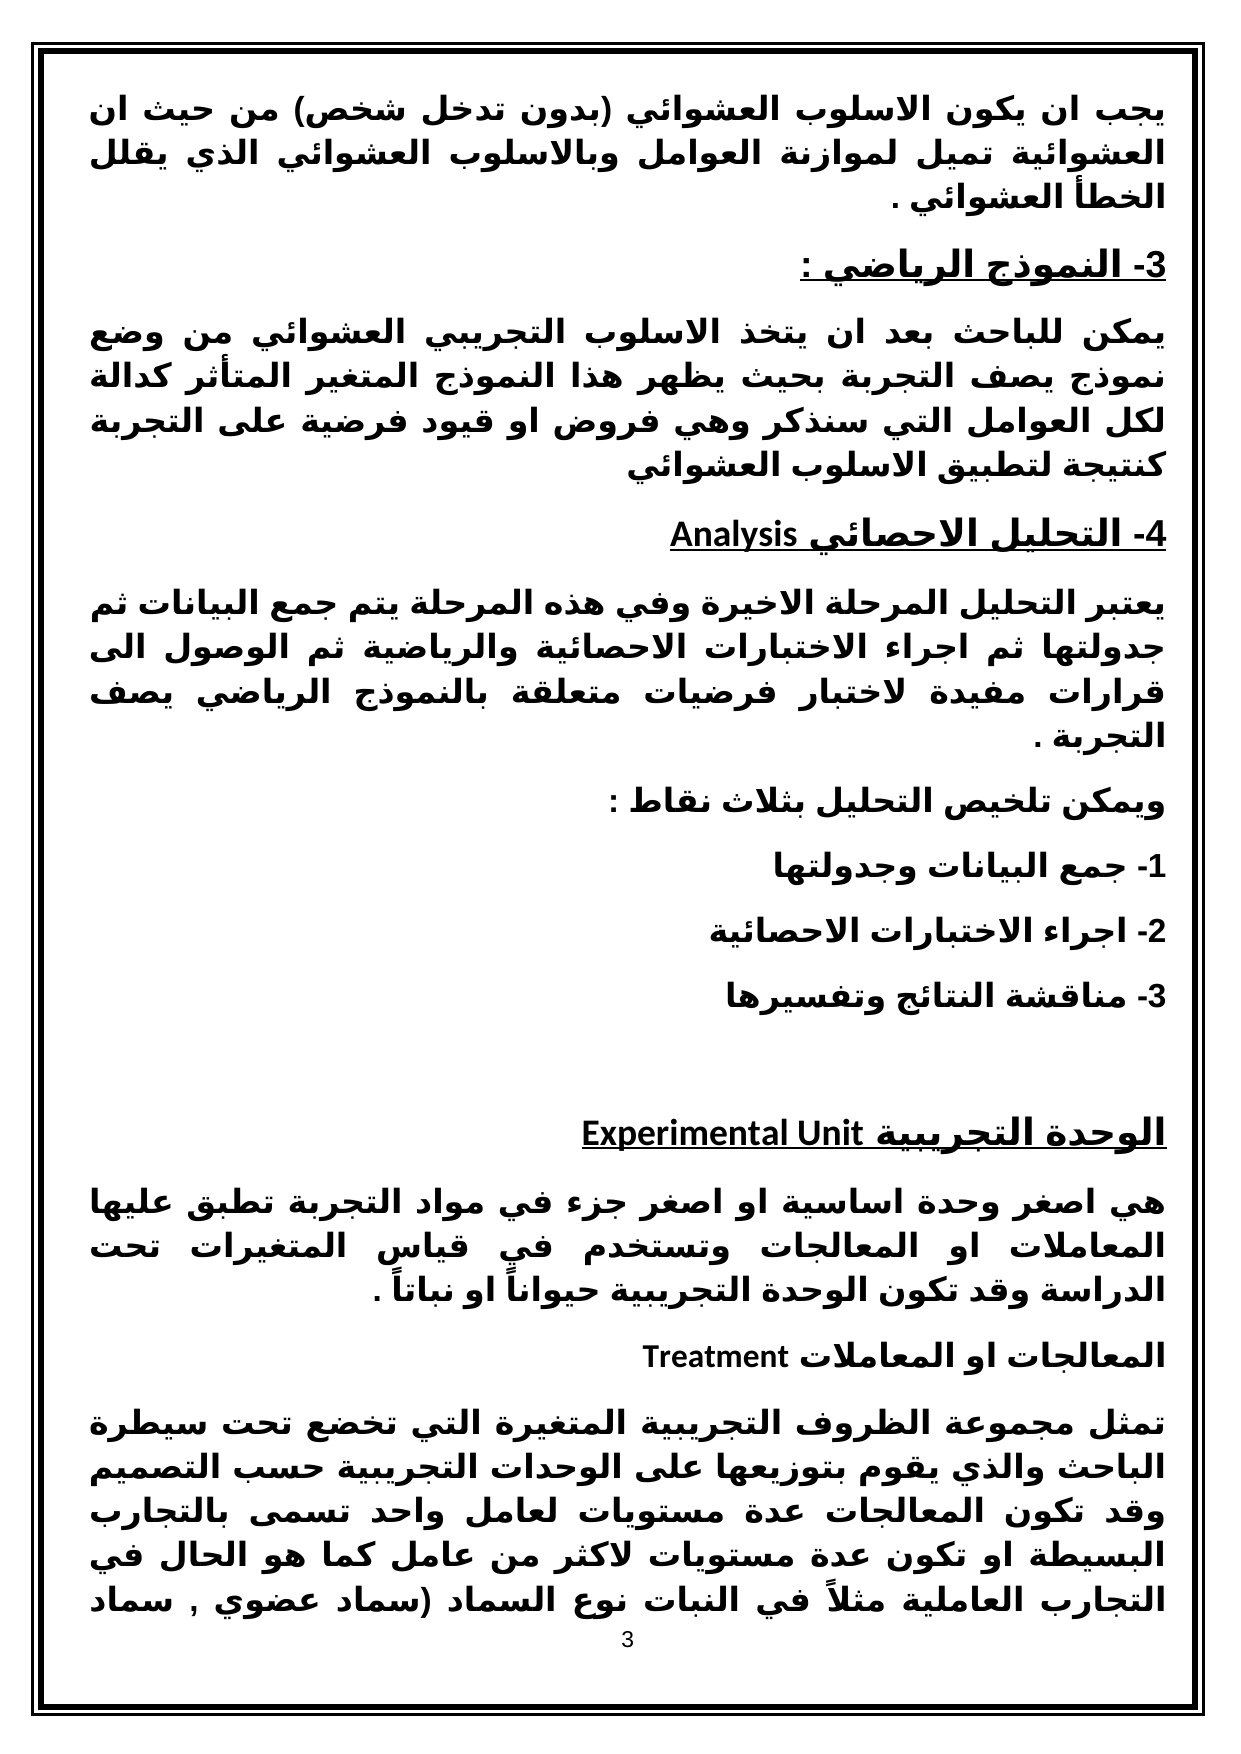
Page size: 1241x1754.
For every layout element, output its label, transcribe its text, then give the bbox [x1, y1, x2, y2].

text يمكن للباحث بعد ان يتخذ الاسلوب التجريبي العشوائي من وضع نموذج يصف التجربة بحيث يظهر هذا النموذج المتغير المتأثر كدالة لكل العوامل التي سنذكر وهي فروض او قيود فرضية على التجربة كنتيجة لتطبيق الاسلوب العشوائي [89, 312, 1167, 483]
text 3- مناقشة النتائج وتفسيرها [89, 976, 1167, 1014]
text 1- جمع البيانات وجدولتها [89, 846, 1167, 884]
text 3- النموذج الرياضي : [89, 242, 1167, 285]
text 4- التحليل الاحصائي Analysis [89, 510, 1167, 556]
text هي اصغر وحدة اساسية او اصغر جزء في مواد التجربة تطبق عليها المعاملات او المعالجات وتستخدم في قياس المتغيرات تحت الدراسة وقد تكون الوحدة التجريبية حيواناً او نباتاً . [89, 1182, 1167, 1309]
text المعالجات او المعاملات Treatment [89, 1335, 1167, 1376]
text يعتبر التحليل المرحلة الاخيرة وفي هذه المرحلة يتم جمع البيانات ثم جدولتها ثم اجراء الاختبارات الاحصائية والرياضية ثم الوصول الى قرارات مفيدة لاختبار فرضيات متعلقة بالنموذج الرياضي يصف التجربة . [89, 583, 1167, 754]
text يجب ان يكون الاسلوب العشوائي (بدون تدخل شخص) من حيث ان العشوائية تميل لموازنة العوامل وبالاسلوب العشوائي الذي يقلل الخطأ العشوائي . [89, 89, 1167, 215]
text ويمكن تلخيص التحليل بثلاث نقاط : [89, 781, 1167, 819]
text 2- اجراء الاختبارات الاحصائية [89, 911, 1167, 949]
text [89, 1403, 1167, 1618]
text الوحدة التجريبية Experimental Unit [89, 1108, 1167, 1154]
